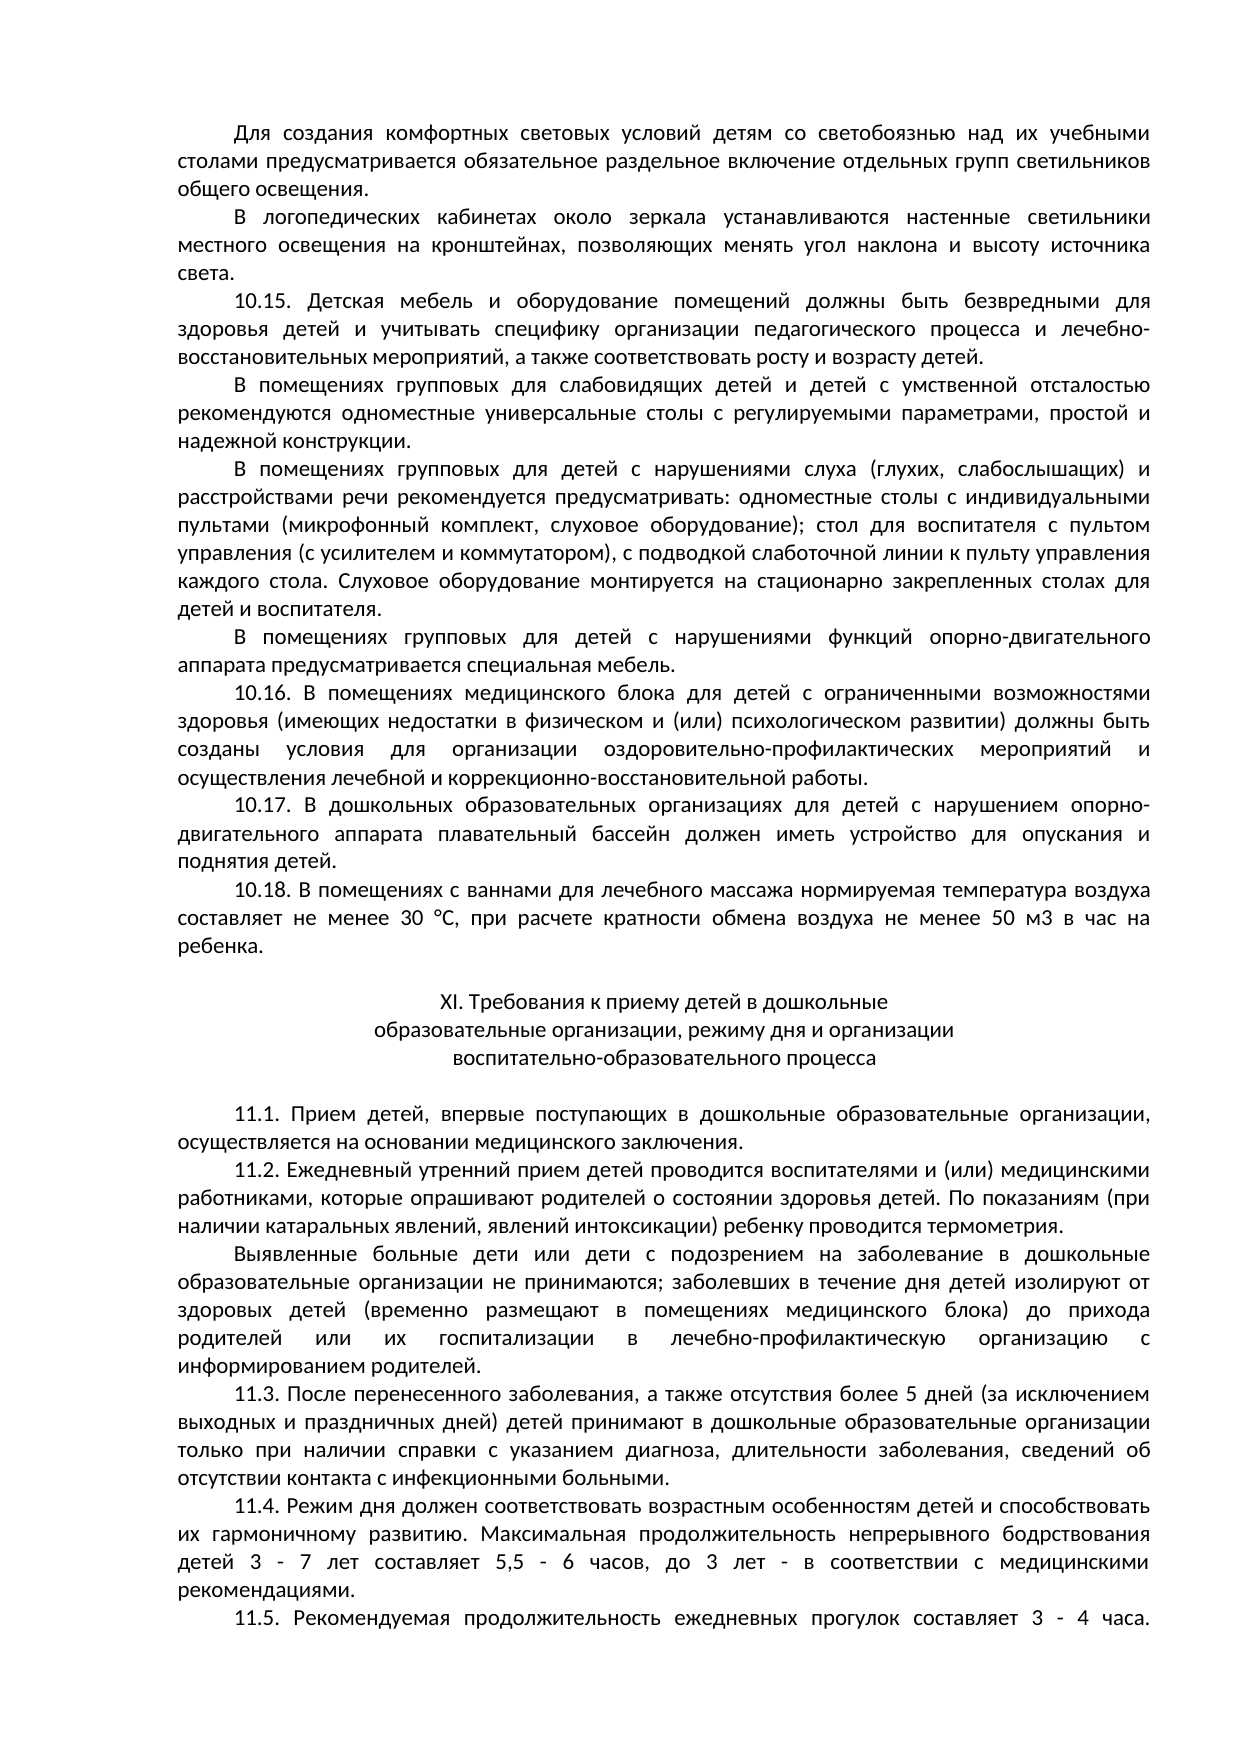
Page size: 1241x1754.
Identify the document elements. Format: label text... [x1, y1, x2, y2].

text В помещениях групповых для детей с нарушениями функций опорно-двигательного аппарата предусматривается специальная мебель. [177, 622, 1152, 678]
text 11.4. Режим дня должен соответствовать возрастным особенностям детей и способствовать их гармоничному развитию. Максимальная продолжительность непрерывного бодрствования детей 3 - 7 лет составляет 5,5 - 6 часов, до 3 лет - в соответствии с медицинскими рекомендациями. [177, 1491, 1152, 1603]
text Для создания комфортных световых условий детям со светобоязнью над их учебными столами предусматривается обязательное раздельное включение отдельных групп светильников общего освещения. [177, 118, 1152, 202]
text 10.16. В помещениях медицинского блока для детей с ограниченными возможностями здоровья (имеющих недостатки в физическом и (или) психологическом развитии) должны быть созданы условия для организации оздоровительно-профилактических мероприятий и осуществления лечебной и коррекционно-восстановительной работы. [177, 678, 1152, 791]
text В логопедических кабинетах около зеркала устанавливаются настенные светильники местного освещения на кронштейнах, позволяющих менять угол наклона и высоту источника света. [177, 202, 1152, 286]
text 10.15. Детская мебель и оборудование помещений должны быть безвредными для здоровья детей и учитывать специфику организации педагогического процесса и лечебно-восстановительных мероприятий, а также соответствовать росту и возрасту детей. [177, 286, 1152, 370]
text 11.2. Ежедневный утренний прием детей проводится воспитателями и (или) медицинскими работниками, которые опрашивают родителей о состоянии здоровья детей. По показаниям (при наличии катаральных явлений, явлений интоксикации) ребенку проводится термометрия. [177, 1155, 1152, 1239]
text образовательные организации, режиму дня и организации [177, 1015, 1152, 1043]
text 11.3. После перенесенного заболевания, а также отсутствия более 5 дней (за исключением выходных и праздничных дней) детей принимают в дошкольные образовательные организации только при наличии справки с указанием диагноза, длительности заболевания, сведений об отсутствии контакта с инфекционными больными. [177, 1379, 1152, 1491]
text В помещениях групповых для детей с нарушениями слуха (глухих, слабослышащих) и расстройствами речи рекомендуется предусматривать: одноместные столы с индивидуальными пультами (микрофонный комплект, слуховое оборудование); стол для воспитателя с пультом управления (с усилителем и коммутатором), с подводкой слаботочной линии к пульту управления каждого стола. Слуховое оборудование монтируется на стационарно закрепленных столах для детей и воспитателя. [177, 454, 1152, 622]
text воспитательно-образовательного процесса [177, 1043, 1152, 1071]
text XI. Требования к приему детей в дошкольные [177, 987, 1152, 1015]
text В помещениях групповых для слабовидящих детей и детей с умственной отсталостью рекомендуются одноместные универсальные столы с регулируемыми параметрами, простой и надежной конструкции. [177, 370, 1152, 454]
text 10.18. В помещениях с ваннами для лечебного массажа нормируемая температура воздуха составляет не менее 30 °C, при расчете кратности обмена воздуха не менее 50 м3 в час на ребенка. [177, 875, 1152, 959]
text Выявленные больные дети или дети с подозрением на заболевание в дошкольные образовательные организации не принимаются; заболевших в течение дня детей изолируют от здоровых детей (временно размещают в помещениях медицинского блока) до прихода родителей или их госпитализации в лечебно-профилактическую организацию с информированием родителей. [177, 1239, 1152, 1379]
text 10.17. В дошкольных образовательных организациях для детей с нарушением опорно-двигательного аппарата плавательный бассейн должен иметь устройство для опускания и поднятия детей. [177, 791, 1152, 875]
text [177, 1603, 1152, 1631]
text 11.1. Прием детей, впервые поступающих в дошкольные образовательные организации, осуществляется на основании медицинского заключения. [177, 1099, 1152, 1155]
